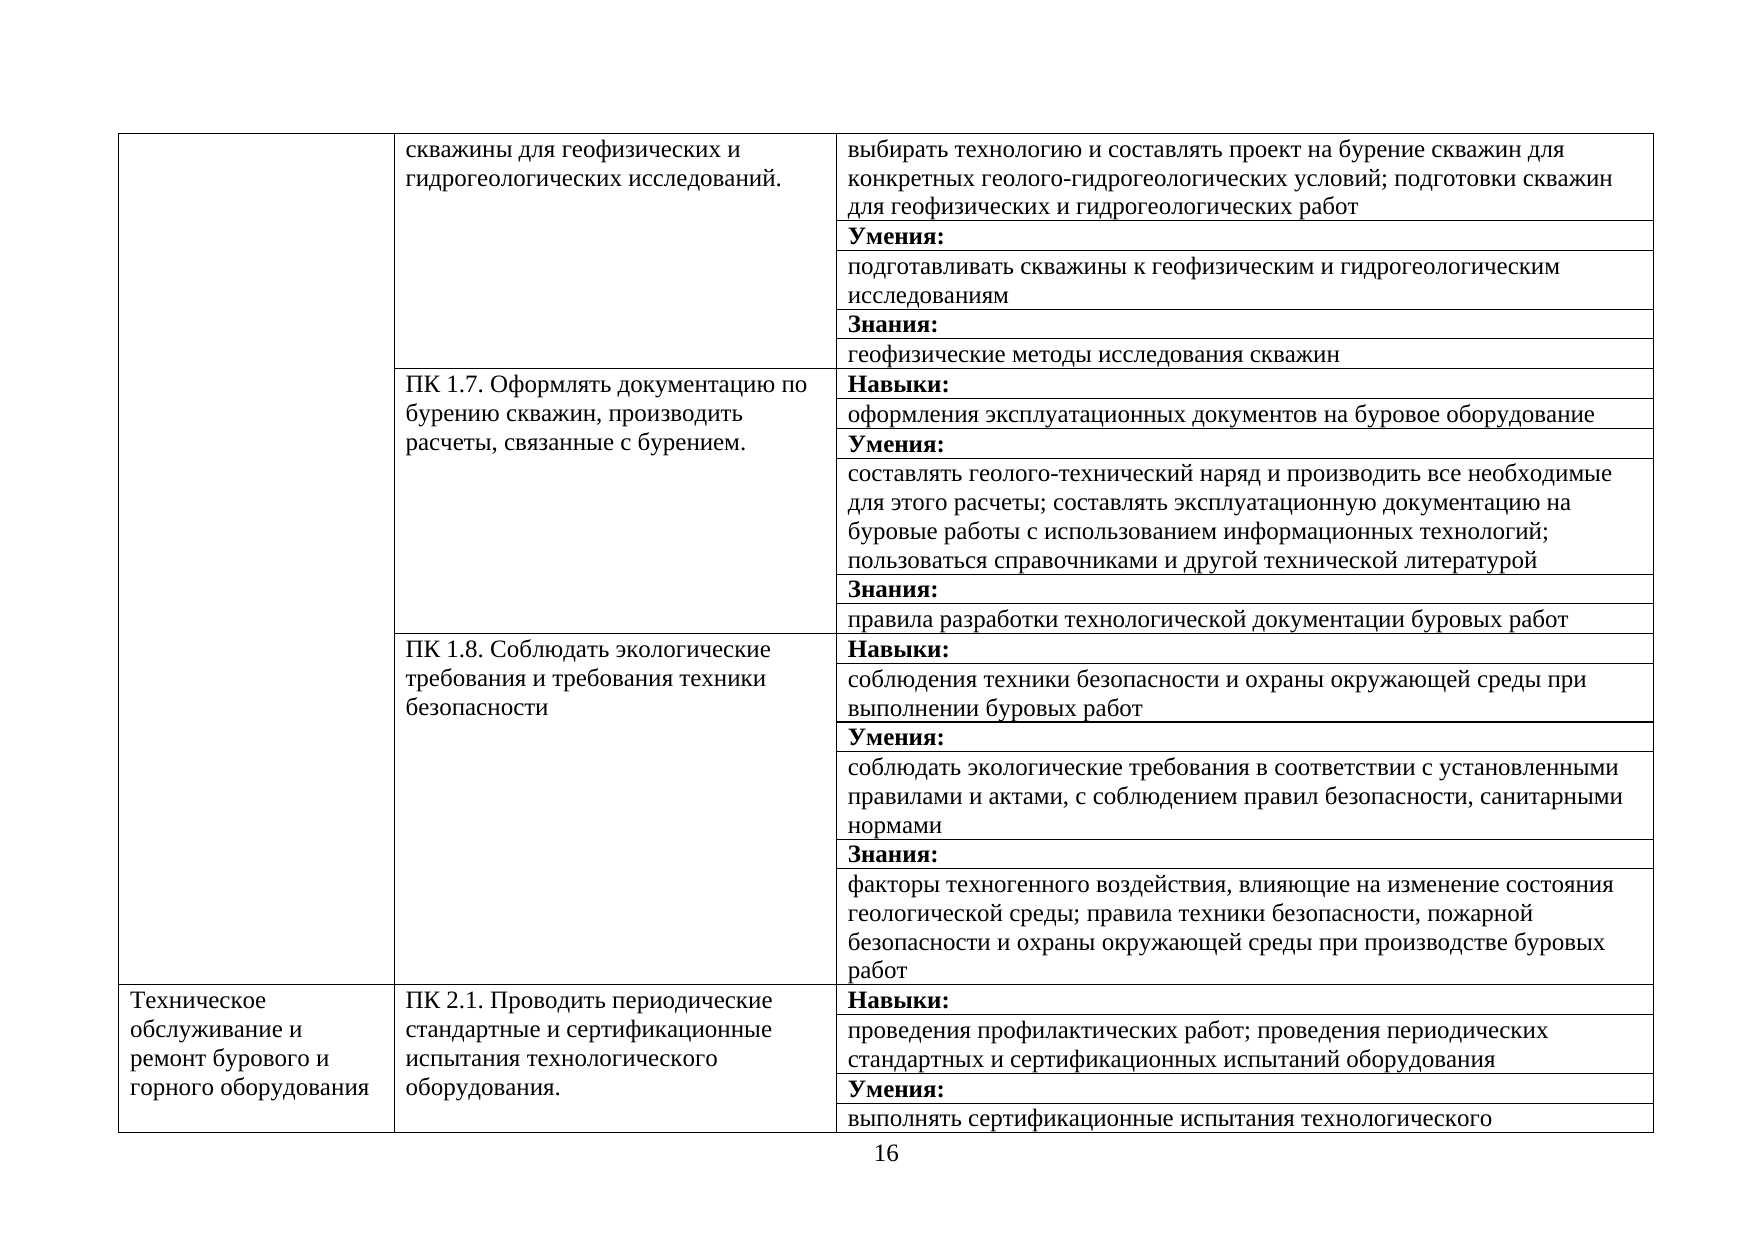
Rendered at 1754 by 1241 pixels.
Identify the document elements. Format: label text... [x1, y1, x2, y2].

table_cell выбирать технологию и составлять проект на бурение скважин для конкретных геолого-гидрогеологических условий; подготовки скважин для геофизических и гидрогеологических работ [837, 134, 1653, 220]
table_cell Умения: [837, 429, 1653, 457]
table_cell Умения: [837, 1074, 1653, 1102]
table_cell соблюдения техники безопасности и охраны окружающей среды при выполнении буровых работ [837, 664, 1653, 721]
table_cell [395, 134, 836, 368]
table_cell ПК 1.8. Соблюдать экологические требования и требования техники безопасности [395, 634, 836, 984]
table_cell соблюдать экологические требования в соответствии с установленными правилами и актами, с соблюдением правил безопасности, санитарными нормами [837, 752, 1653, 838]
table_cell Навыки: [837, 369, 1653, 398]
table_cell ПК 1.7. Оформлять документацию по бурению скважин, производить расчеты, связанные с бурением. [395, 369, 836, 633]
table_cell Знания: [837, 575, 1653, 603]
table_cell факторы техногенного воздействия, влияющие на изменение состояния геологической среды; правила техники безопасности, пожарной безопасности и охраны окружающей среды при производстве буровых работ [837, 869, 1653, 984]
table_cell Умения: [837, 221, 1653, 250]
table_cell Знания: [837, 310, 1653, 338]
table_cell правила разработки технологической документации буровых работ [837, 604, 1653, 633]
table_cell составлять геолого-технический наряд и производить все необходимые для этого расчеты; составлять эксплуатационную документацию на буровые работы с использованием информационных технологий; пользоваться справочниками и другой технической литературой [837, 459, 1653, 573]
table_cell Техническое обслуживание и ремонт бурового и горного оборудования [119, 985, 394, 1132]
table_cell ПК 2.1. Проводить периодические стандартные и сертификационные испытания технологического оборудования. [395, 985, 836, 1132]
table_cell геофизические методы исследования скважин [837, 339, 1653, 368]
table_cell Умения: [837, 723, 1653, 751]
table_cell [837, 1104, 1653, 1132]
table_cell Знания: [837, 840, 1653, 868]
table_cell Навыки: [837, 634, 1653, 663]
table_cell оформления эксплуатационных документов на буровое оборудование [837, 399, 1653, 428]
table_cell проведения профилактических работ; проведения периодических стандартных и сертификационных испытаний оборудования [837, 1015, 1653, 1073]
table_cell подготавливать скважины к геофизическим и гидрогеологическим исследованиям [837, 251, 1653, 308]
table_cell Навыки: [837, 985, 1653, 1014]
